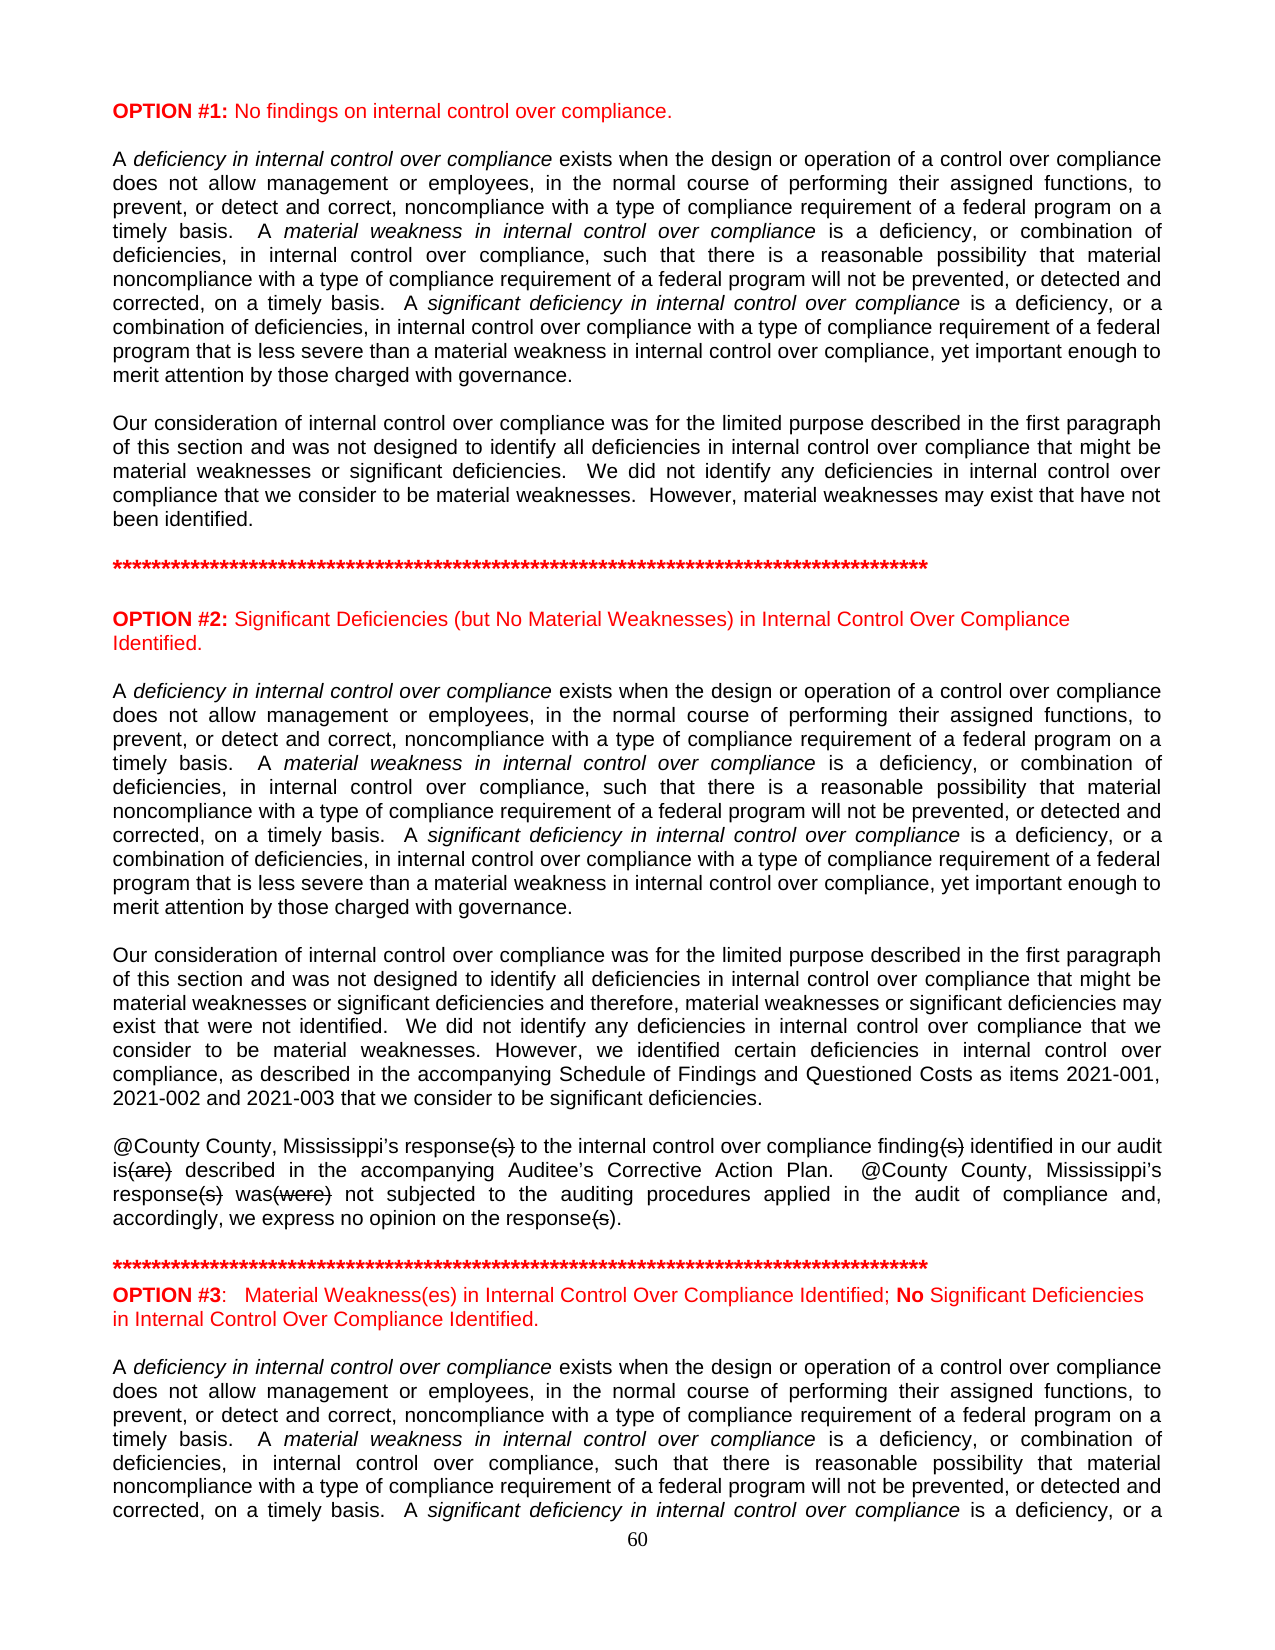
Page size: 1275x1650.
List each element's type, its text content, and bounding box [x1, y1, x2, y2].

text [112, 1354, 1162, 1522]
text ************************************************************************************ [112, 1254, 1162, 1283]
text A deficiency in internal control over compliance exists when the design or operation of a control over compliance does not allow management or employees, in the normal course of performing their assigned functions, to prevent, or detect and correct, noncompliance with a type of compliance requirement of a federal program on a timely basis. A material weakness in internal control over compliance is a deficiency, or combination of deficiencies, in internal control over compliance, such that there is a reasonable possibility that material noncompliance with a type of compliance requirement of a federal program will not be prevented, or detected and corrected, on a timely basis. A significant deficiency in internal control over compliance is a deficiency, or a combination of deficiencies, in internal control over compliance with a type of compliance requirement of a federal program that is less severe than a material weakness in internal control over compliance, yet important enough to merit attention by those charged with governance. [112, 147, 1162, 387]
text OPTION #1: No findings on internal control over compliance. [112, 99, 1162, 123]
text ************************************************************************************ [112, 554, 1162, 583]
text Our consideration of internal control over compliance was for the limited purpose described in the first paragraph of this section and was not designed to identify all deficiencies in internal control over compliance that might be material weaknesses or significant deficiencies and therefore, material weaknesses or significant deficiencies may exist that were not identified. We did not identify any deficiencies in internal control over compliance that we consider to be material weaknesses. However, we identified certain deficiencies in internal control over compliance, as described in the accompanying Schedule of Findings and Questioned Costs as items 2021-001, 2021-002 and 2021-003 that we consider to be significant deficiencies. [112, 942, 1162, 1110]
text OPTION #3: Material Weakness(es) in Internal Control Over Compliance Identified; No Significant Deficiencies in Internal Control Over Compliance Identified. [112, 1283, 1162, 1331]
text OPTION #2: Significant Deficiencies (but No Material Weaknesses) in Internal Control Over Compliance Identified. [112, 607, 1162, 655]
text Our consideration of internal control over compliance was for the limited purpose described in the first paragraph of this section and was not designed to identify all deficiencies in internal control over compliance that might be material weaknesses or significant deficiencies. We did not identify any deficiencies in internal control over compliance that we consider to be material weaknesses. However, material weaknesses may exist that have not been identified. [112, 411, 1162, 530]
text A deficiency in internal control over compliance exists when the design or operation of a control over compliance does not allow management or employees, in the normal course of performing their assigned functions, to prevent, or detect and correct, noncompliance with a type of compliance requirement of a federal program on a timely basis. A material weakness in internal control over compliance is a deficiency, or combination of deficiencies, in internal control over compliance, such that there is a reasonable possibility that material noncompliance with a type of compliance requirement of a federal program will not be prevented, or detected and corrected, on a timely basis. A significant deficiency in internal control over compliance is a deficiency, or a combination of deficiencies, in internal control over compliance with a type of compliance requirement of a federal program that is less severe than a material weakness in internal control over compliance, yet important enough to merit attention by those charged with governance. [112, 679, 1162, 918]
